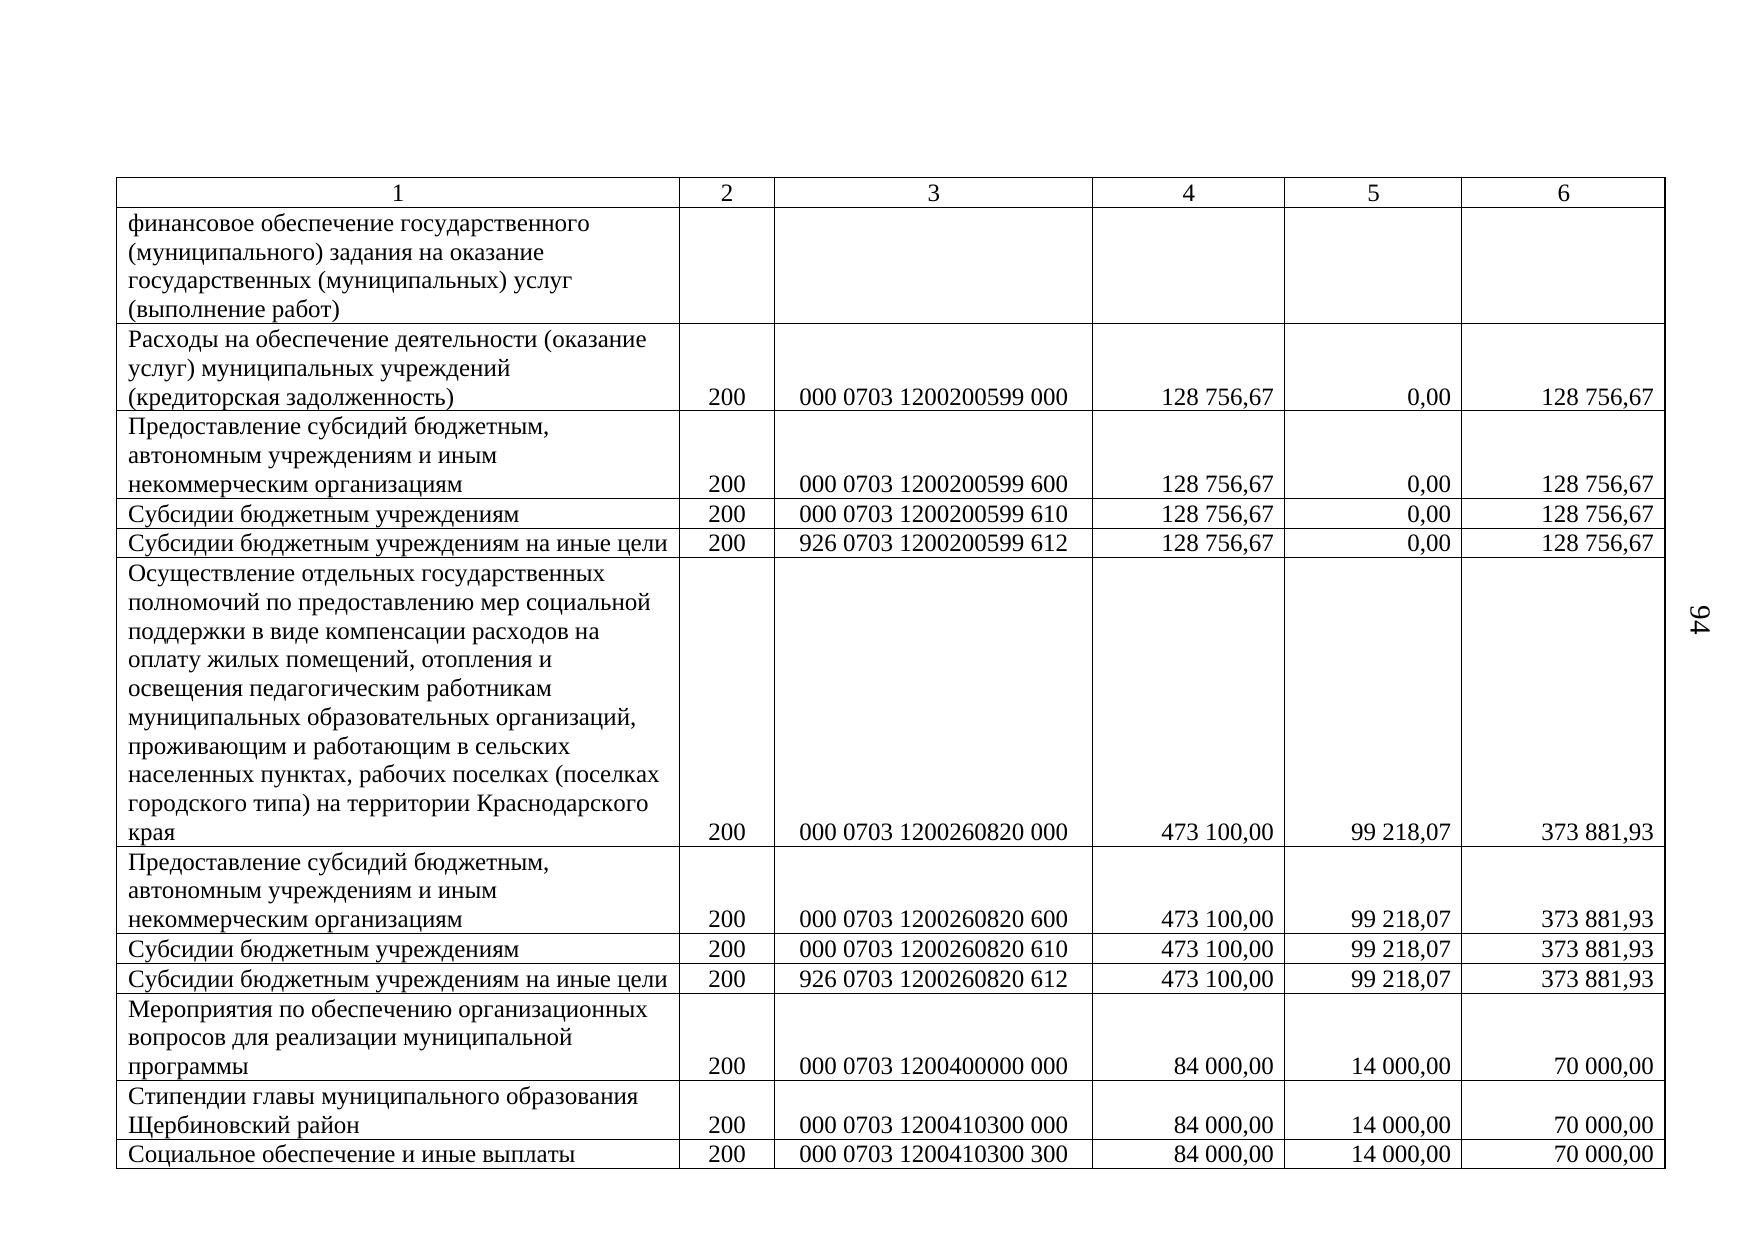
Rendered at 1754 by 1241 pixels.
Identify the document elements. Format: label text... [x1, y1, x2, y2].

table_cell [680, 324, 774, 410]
table_header 5 [1285, 178, 1461, 207]
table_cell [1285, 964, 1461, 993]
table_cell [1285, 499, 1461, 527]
table_header 2 [680, 178, 774, 207]
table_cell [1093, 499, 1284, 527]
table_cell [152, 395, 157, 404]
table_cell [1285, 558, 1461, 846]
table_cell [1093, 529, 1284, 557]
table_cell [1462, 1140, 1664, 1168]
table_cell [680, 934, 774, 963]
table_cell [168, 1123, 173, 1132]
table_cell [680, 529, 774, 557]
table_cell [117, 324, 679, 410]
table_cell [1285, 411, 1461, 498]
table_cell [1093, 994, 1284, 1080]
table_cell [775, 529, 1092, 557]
table_header 1 [117, 178, 679, 207]
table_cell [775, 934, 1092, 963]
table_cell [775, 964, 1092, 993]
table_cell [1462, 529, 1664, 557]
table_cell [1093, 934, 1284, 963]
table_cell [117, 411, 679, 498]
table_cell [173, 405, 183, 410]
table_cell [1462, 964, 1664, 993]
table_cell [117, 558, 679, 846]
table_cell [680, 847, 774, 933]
table_header 6 [1462, 178, 1664, 207]
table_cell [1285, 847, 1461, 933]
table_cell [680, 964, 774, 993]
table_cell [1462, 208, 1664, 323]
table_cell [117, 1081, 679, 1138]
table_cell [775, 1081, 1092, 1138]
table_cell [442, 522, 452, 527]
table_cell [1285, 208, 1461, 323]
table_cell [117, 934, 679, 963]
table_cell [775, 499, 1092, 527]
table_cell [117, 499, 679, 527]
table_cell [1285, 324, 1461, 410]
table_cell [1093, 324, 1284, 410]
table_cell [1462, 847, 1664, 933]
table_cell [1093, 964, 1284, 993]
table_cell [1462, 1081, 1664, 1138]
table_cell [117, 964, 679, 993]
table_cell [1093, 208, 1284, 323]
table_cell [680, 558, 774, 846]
table_header 4 [1093, 178, 1284, 207]
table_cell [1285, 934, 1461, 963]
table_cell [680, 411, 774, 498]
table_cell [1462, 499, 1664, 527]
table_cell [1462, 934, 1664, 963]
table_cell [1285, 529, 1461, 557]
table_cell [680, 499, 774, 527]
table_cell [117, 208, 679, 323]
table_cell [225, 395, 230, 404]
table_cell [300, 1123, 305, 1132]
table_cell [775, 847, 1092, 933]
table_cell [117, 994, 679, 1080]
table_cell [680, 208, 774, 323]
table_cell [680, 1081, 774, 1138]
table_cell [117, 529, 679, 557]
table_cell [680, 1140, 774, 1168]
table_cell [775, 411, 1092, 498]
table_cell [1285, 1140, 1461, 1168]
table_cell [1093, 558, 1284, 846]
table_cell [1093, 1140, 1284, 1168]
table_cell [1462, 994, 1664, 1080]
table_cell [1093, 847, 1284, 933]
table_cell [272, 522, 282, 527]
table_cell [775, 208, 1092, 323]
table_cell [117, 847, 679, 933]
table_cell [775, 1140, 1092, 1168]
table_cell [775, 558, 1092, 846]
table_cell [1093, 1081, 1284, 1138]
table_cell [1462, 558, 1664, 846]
table_header 3 [775, 178, 1092, 207]
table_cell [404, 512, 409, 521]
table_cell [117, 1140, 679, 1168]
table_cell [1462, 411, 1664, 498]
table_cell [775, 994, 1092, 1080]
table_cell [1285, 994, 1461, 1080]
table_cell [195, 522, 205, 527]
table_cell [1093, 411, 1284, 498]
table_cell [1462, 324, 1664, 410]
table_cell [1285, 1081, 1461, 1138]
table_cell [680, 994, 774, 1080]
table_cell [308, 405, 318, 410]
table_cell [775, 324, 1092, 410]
